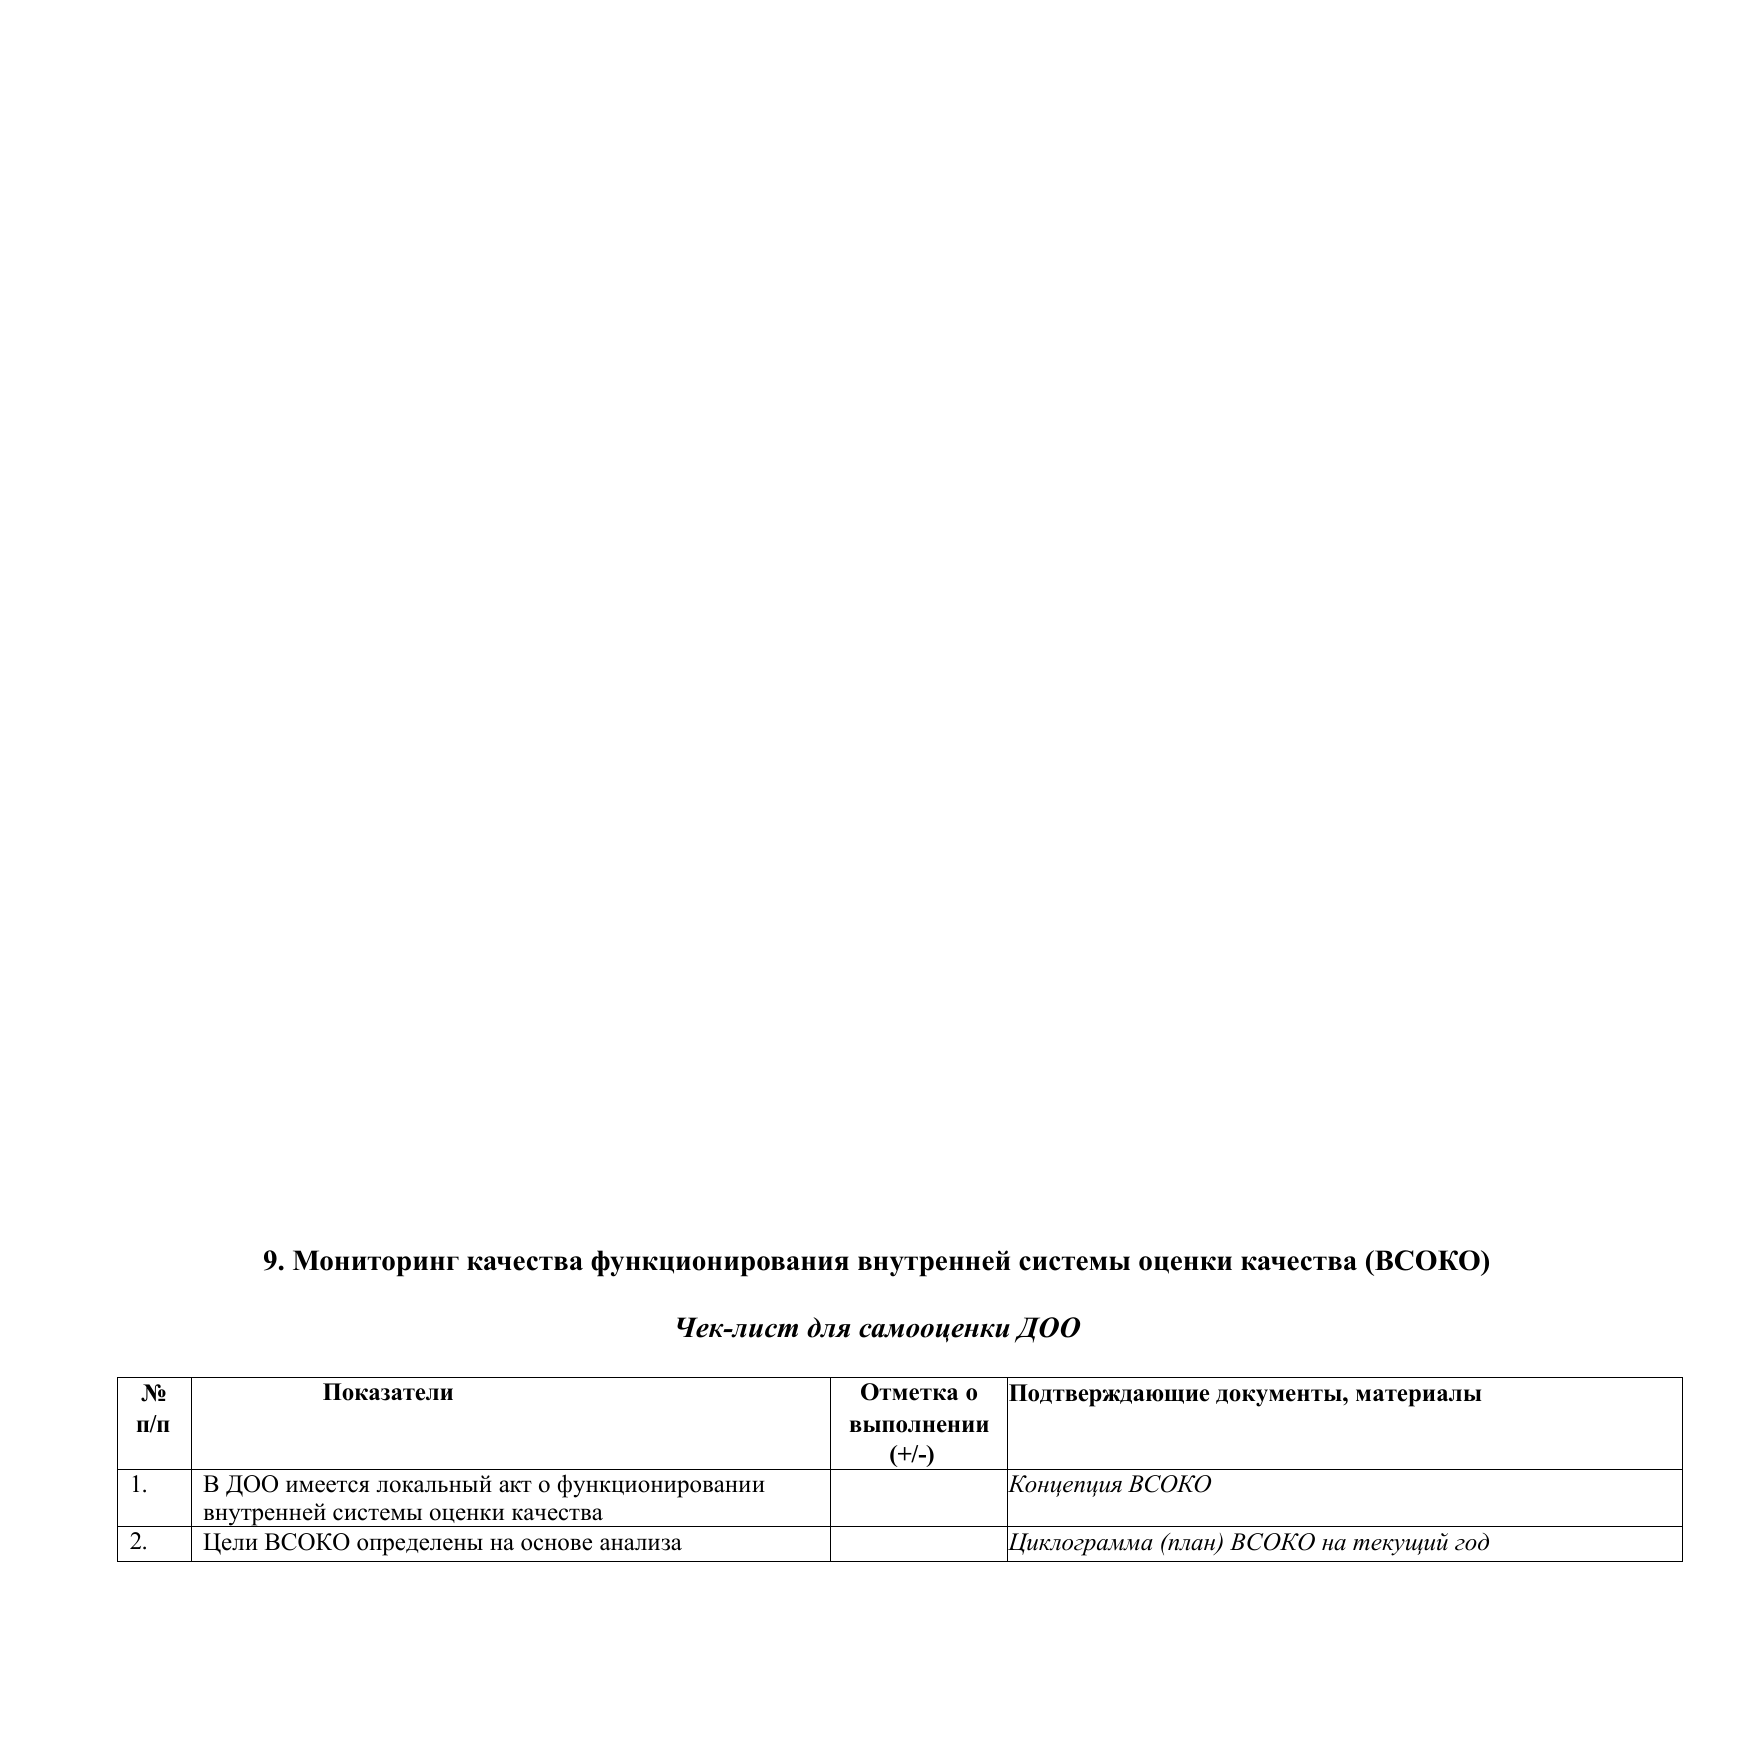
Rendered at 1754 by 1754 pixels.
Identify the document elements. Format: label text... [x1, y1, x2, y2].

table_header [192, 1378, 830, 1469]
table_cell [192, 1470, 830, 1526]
text 9. Мониторинг качества функционирования внутренней системы оценки качества (ВСОКО) [118, 1243, 1636, 1276]
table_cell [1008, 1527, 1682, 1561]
text Чек-лист для самооценки ДОО [118, 1310, 1636, 1343]
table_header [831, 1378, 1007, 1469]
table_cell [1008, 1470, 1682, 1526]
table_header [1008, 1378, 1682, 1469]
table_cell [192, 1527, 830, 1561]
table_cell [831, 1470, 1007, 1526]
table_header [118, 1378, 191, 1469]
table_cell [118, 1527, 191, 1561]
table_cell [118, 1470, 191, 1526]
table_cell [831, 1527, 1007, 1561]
